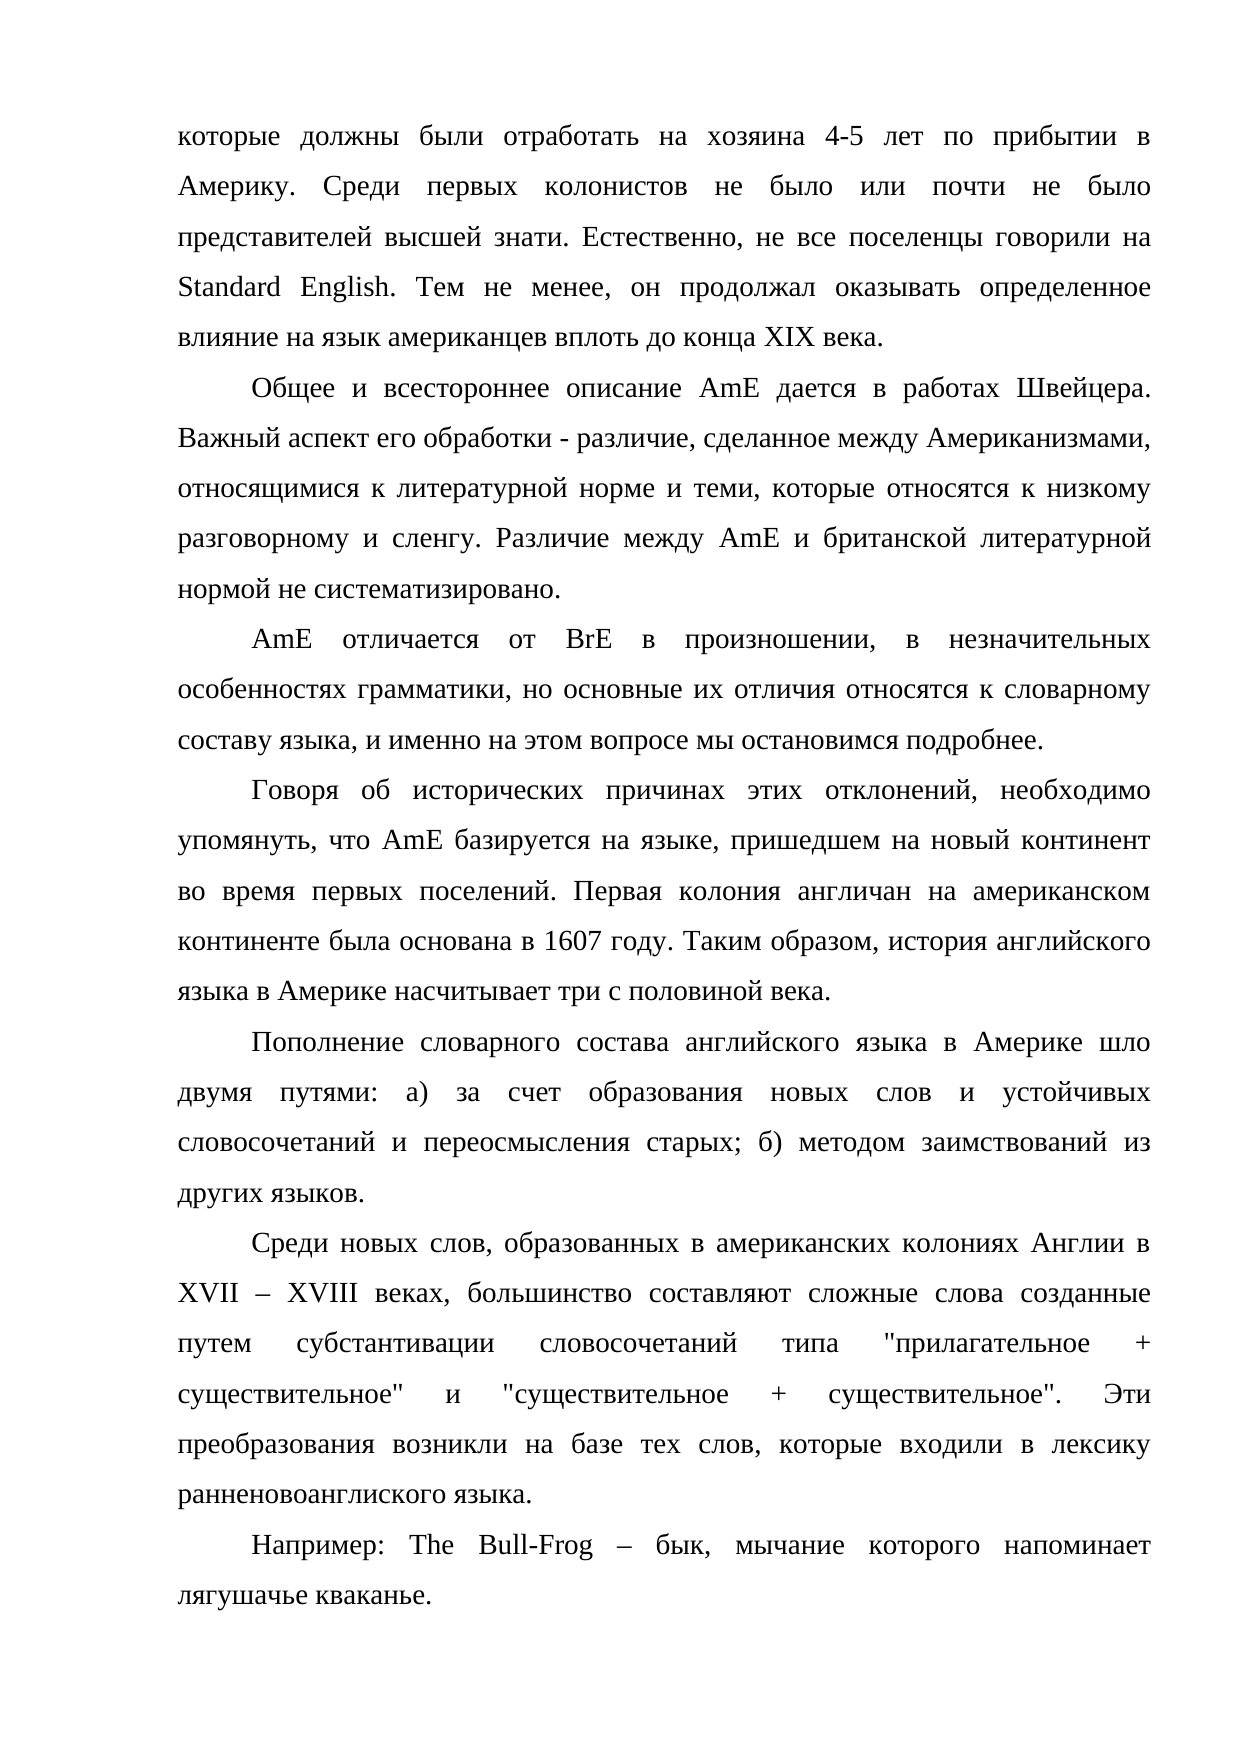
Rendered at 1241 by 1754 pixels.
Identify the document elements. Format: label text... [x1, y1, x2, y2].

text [177, 118, 1152, 353]
text Общее и всестороннее описание AmE дается в работах Швейцера. Важный аспект его обработки - различие, сделанное между Американизмами, относящимися к литературной норме и теми, которые относятся к низкому разговорному и сленгу. Различие между AmE и британской литературной нормой не систематизировано. [177, 370, 1152, 604]
text Пополнение словарного состава английского языка в Америке шло двумя путями: а) за счет образования новых слов и устойчивых словосочетаний и переосмысления старых; б) методом заимствований из других языков. [177, 1024, 1152, 1208]
text Говоря об исторических причинах этих отклонений, необходимо упомянуть, что AmE базируется на языке, пришедшем на новый континент во время первых поселений. Первая колония англичан на американском континенте была основана в 1607 году. Таким образом, история английского языка в Америке насчитывает три с половиной века. [177, 772, 1152, 1007]
text Например: The Bull-Frog – бык, мычание которого напоминает лягушачье кваканье. [177, 1527, 1152, 1611]
text AmE отличается от BrE в произношении, в незначительных особенностях грамматики, но основные их отличия относятся к словарному составу языка, и именно на этом вопросе мы остановимся подробнее. [177, 621, 1152, 755]
text Среди новых слов, образованных в американских колониях Англии в XVII – XVIII веках, большинство составляют сложные слова созданные путем субстантивации словосочетаний типа "прилагательное + существительное" и "существительное + существительное". Эти преобразования возникли на базе тех слов, которые входили в лексику ранненовоанглиского языка. [177, 1225, 1152, 1510]
